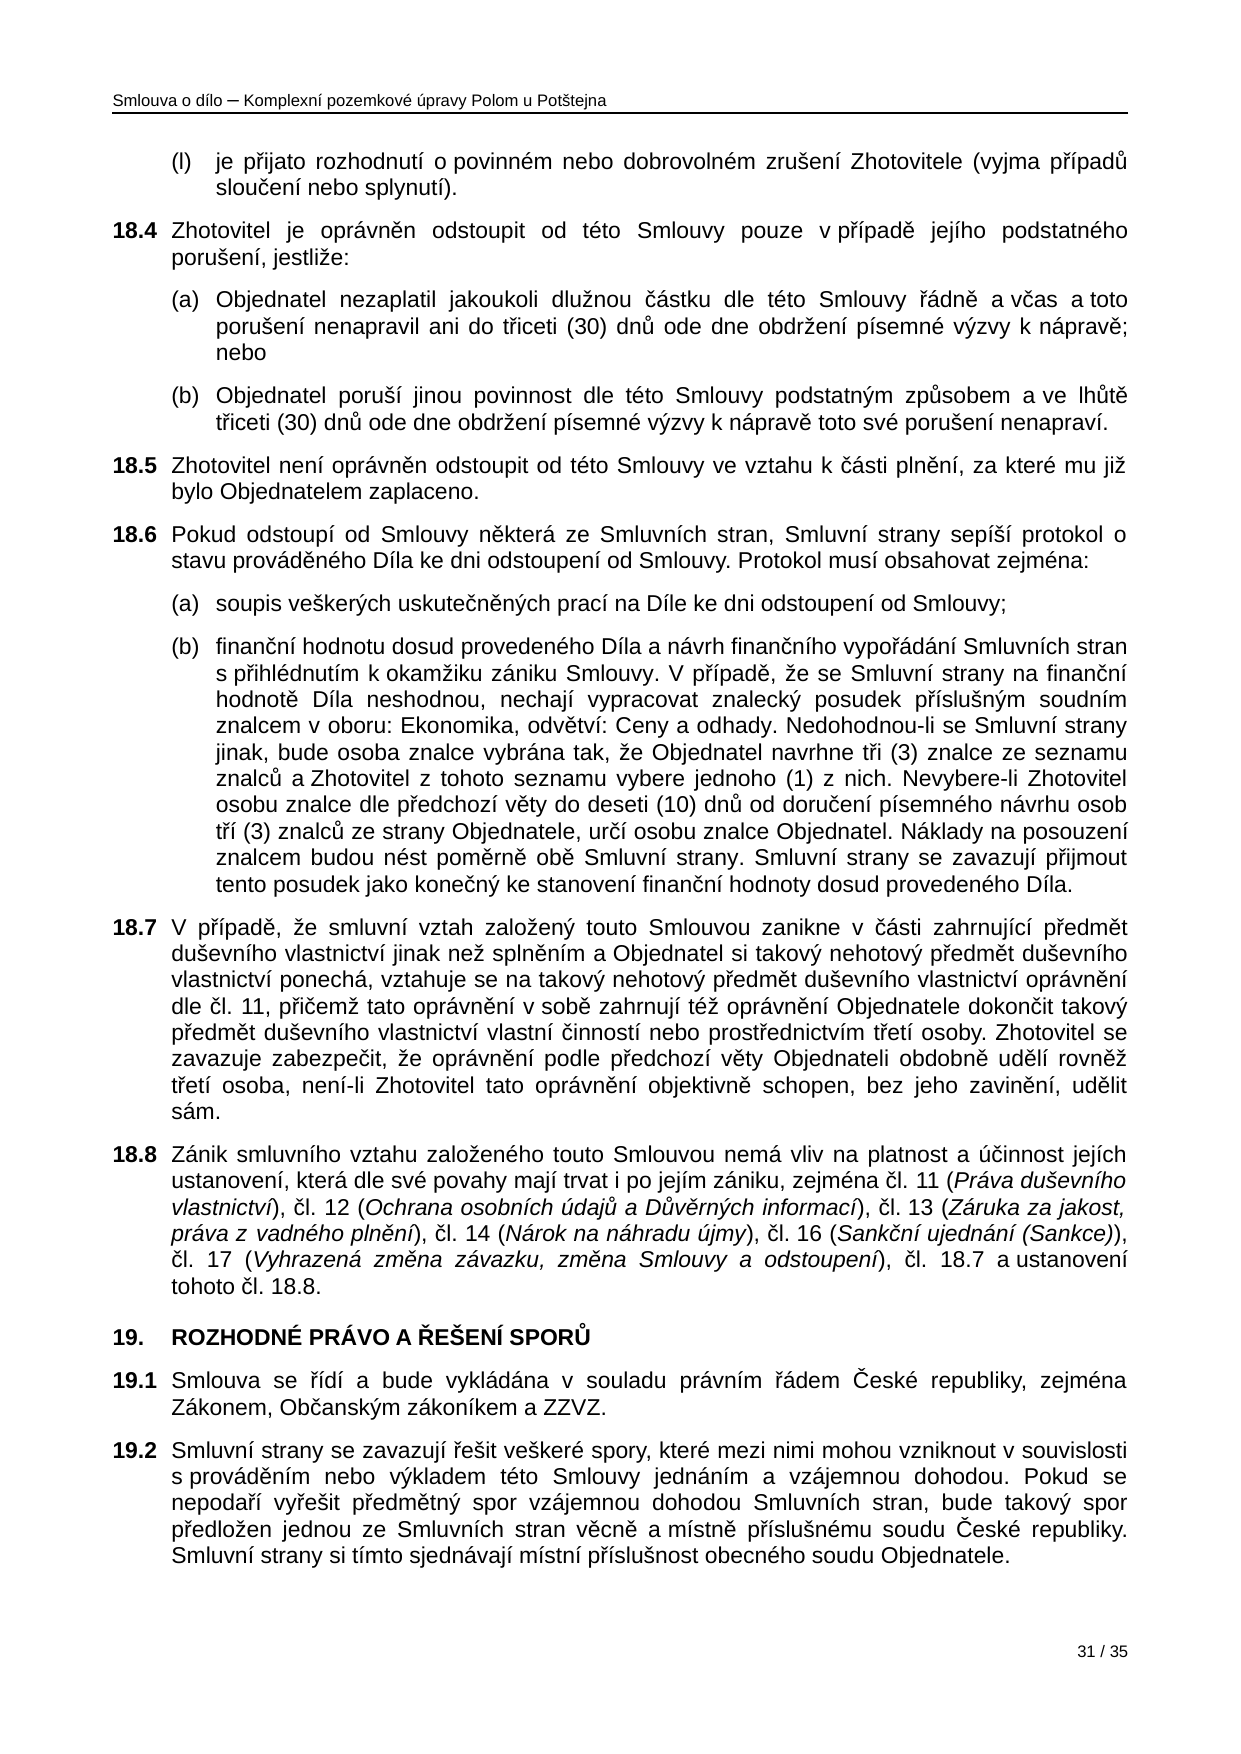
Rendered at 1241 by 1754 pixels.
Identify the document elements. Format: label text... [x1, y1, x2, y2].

text je přijato rozhodnutí o povinném nebo dobrovolném zrušení Zhotovitele (vyjma případů sloučení nebo splynutí). [171, 148, 1128, 200]
text Objednatel poruší jinou povinnost dle této Smlouvy podstatným způsobem a ve lhůtě třiceti (30) dnů ode dne obdržení písemné výzvy k nápravě toto své porušení nenapraví. [171, 382, 1128, 435]
list finanční hodnotu dosud provedeného Díla a návrh finančního vypořádání Smluvních stran s přihlédnutím k okamžiku zániku Smlouvy. V případě, že se Smluvní strany na finanční hodnotě Díla neshodnou, nechají vypracovat znalecký posudek příslušným soudním znalcem v oboru: Ekonomika, odvětví: Ceny a odhady. Nedohodnou-li se Smluvní strany jinak, bude osoba znalce vybrána tak, že Objednatel navrhne tři (3) znalce ze seznamu znalců a Zhotovitel z tohoto seznamu vybere jednoho (1) z nich. Nevybere-li Zhotovitel osobu znalce dle předchozí věty do deseti (10) dnů od doručení písemného návrhu osob tří (3) znalců ze strany Objednatele, určí osobu znalce Objednatel. Náklady na posouzení znalcem budou nést poměrně obě Smluvní strany. Smluvní strany se zavazují přijmout tento posudek jako konečný ke stanovení finanční hodnoty dosud provedeného Díla. [171, 633, 1128, 897]
text Rozhodné právo a řešení sporů [112, 1324, 1128, 1351]
list soupis veškerých uskutečněných prací na Díle ke dni odstoupení od Smlouvy; [171, 590, 1128, 617]
text Pokud odstoupí od Smlouvy některá ze Smluvních stran, Smluvní strany sepíší protokol o stavu prováděného Díla ke dni odstoupení od Smlouvy. Protokol musí obsahovat zejména: [112, 521, 1128, 574]
list Objednatel nezaplatil jakoukoli dlužnou částku dle této Smlouvy řádně a včas a toto porušení nenapravil ani do třiceti (30) dnů ode dne obdržení písemné výzvy k nápravě; nebo [171, 286, 1128, 366]
text Smluvní strany se zavazují řešit veškeré spory, které mezi nimi mohou vzniknout v souvislosti s prováděním nebo výkladem této Smlouvy jednáním a vzájemnou dohodou. Pokud se nepodaří vyřešit předmětný spor vzájemnou dohodou Smluvních stran, bude takový spor předložen jednou ze Smluvních stran věcně a místně příslušnému soudu České republiky. Smluvní strany si tímto sjednávají místní příslušnost obecného soudu Objednatele. [112, 1437, 1128, 1568]
text Zhotovitel není oprávněn odstoupit od této Smlouvy ve vztahu k části plnění, za které mu již bylo Objednatelem zaplaceno. [112, 452, 1128, 504]
text Zánik smluvního vztahu založeného touto Smlouvou nemá vliv na platnost a účinnost jejích ustanovení, která dle své povahy mají trvat i po jejím zániku, zejména čl. 11 (Práva duševního vlastnictví), čl. 12 (Ochrana osobních údajů a Důvěrných informací), čl. 13 (Záruka za jakost, práva z vadného plnění), čl. 14 (Nárok na náhradu újmy), čl. 16 (Sankční ujednání (Sankce)), čl. 17 (Vyhrazená změna závazku, změna Smlouvy a odstoupení), čl. 18.7 a ustanovení tohoto čl. 18.8. [112, 1141, 1128, 1299]
text Smlouva se řídí a bude vykládána v souladu právním řádem České republiky, zejména Zákonem, Občanským zákoníkem a ZZVZ. [112, 1367, 1128, 1420]
text Zhotovitel je oprávněn odstoupit od této Smlouvy pouze v případě jejího podstatného porušení, jestliže: [112, 217, 1128, 270]
text V případě, že smluvní vztah založený touto Smlouvou zanikne v části zahrnující předmět duševního vlastnictví jinak než splněním a Objednatel si takový nehotový předmět duševního vlastnictví ponechá, vztahuje se na takový nehotový předmět duševního vlastnictví oprávnění dle čl. 11, přičemž tato oprávnění v sobě zahrnují též oprávnění Objednatele dokončit takový předmět duševního vlastnictví vlastní činností nebo prostřednictvím třetí osoby. Zhotovitel se zavazuje zabezpečit, že oprávnění podle předchozí věty Objednateli obdobně udělí rovněž třetí osoba, není-li Zhotovitel tato oprávnění objektivně schopen, bez jeho zavinění, udělit sám. [112, 913, 1128, 1124]
